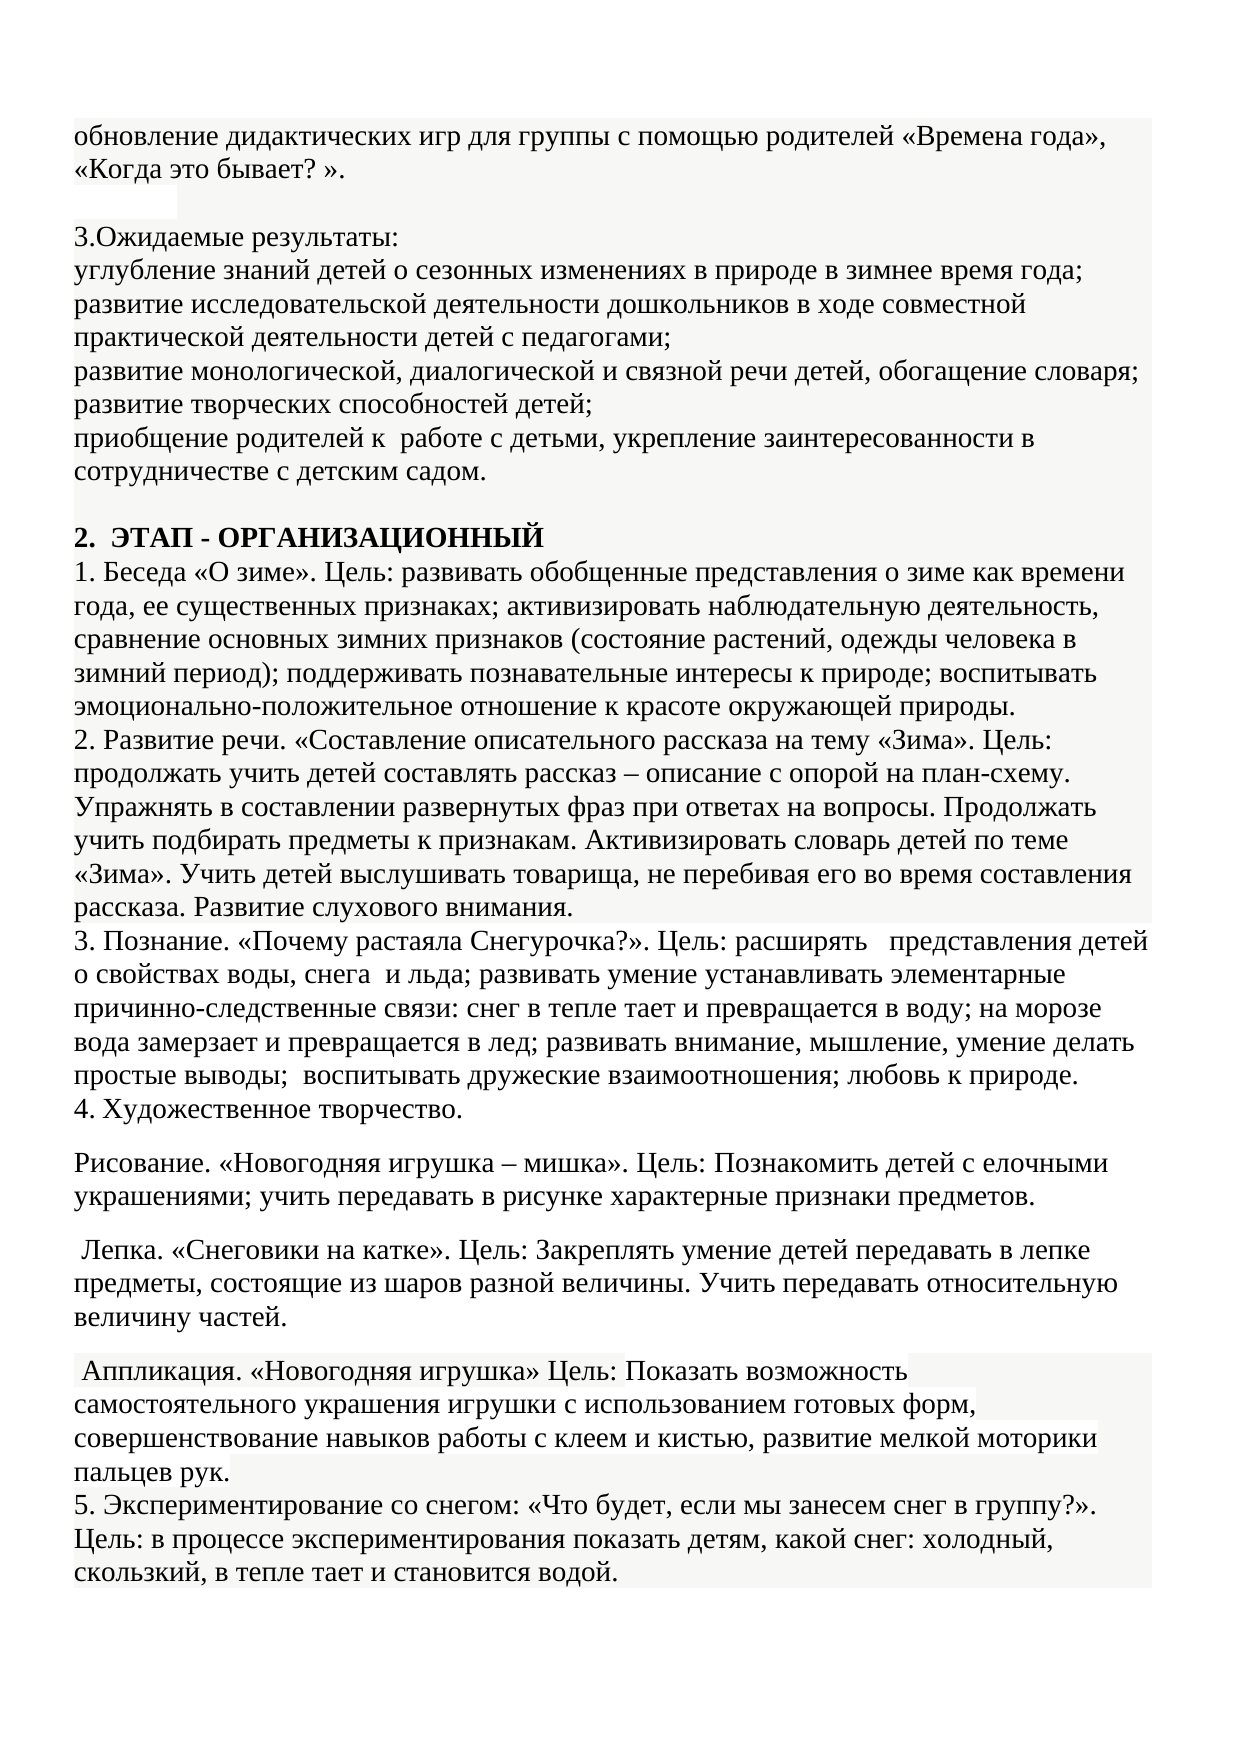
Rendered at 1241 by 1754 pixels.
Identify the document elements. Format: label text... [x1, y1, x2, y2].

text Рисование. «Новогодняя игрушка – мишка». Цель: Познакомить детей с елочными украшениями; учить передавать в рисунке характерные признаки предметов. [74, 1145, 1152, 1212]
text 3. Познание. «Почему растаяла Снегурочка?». Цель: расширять представления детей о свойствах воды, снега и льда; развивать умение устанавливать элементарные причинно-следственные связи: снег в тепле тает и превращается в воду; на морозе вода замерзает и превращается в лед; развивать внимание, мышление, умение делать простые выводы; воспитывать дружеские взаимоотношения; любовь к природе. [74, 923, 1152, 1091]
text углубление знаний детей о сезонных изменениях в природе в зимнее время года; [74, 252, 1152, 286]
text 2. ЭТАП - ОРГАНИЗАЦИОННЫЙ [74, 521, 1152, 554]
text приобщение родителей к работе с детьми, укрепление заинтересованности в сотрудничестве с детским садом. [74, 420, 1152, 487]
text развитие исследовательской деятельности дошкольников в ходе совместной практической деятельности детей с педагогами; [74, 286, 1152, 353]
text 5. Экспериментирование со снегом: «Что будет, если мы занесем снег в группу?». Цель: в процессе экспериментирования показать детям, какой снег: холодный, скользкий, в тепле тает и становится водой. [74, 1487, 1152, 1588]
text Лепка. «Снеговики на катке». Цель: Закреплять умение детей передавать в лепке предметы, состоящие из шаров разной величины. Учить передавать относительную величину частей. [74, 1232, 1152, 1333]
text 2. Развитие речи. «Составление описательного рассказа на тему «Зима». Цель: продолжать учить детей составлять рассказ – описание с опорой на план-схему. Упражнять в составлении развернутых фраз при ответах на вопросы. Продолжать учить подбирать предметы к признакам. Активизировать словарь детей по теме «Зима». Учить детей выслушивать товарища, не перебивая его во время составления рассказа. Развитие слухового внимания. [74, 722, 1152, 923]
text Аппликация. «Новогодняя игрушка» Цель: Показать возможность самостоятельного украшения игрушки с использованием готовых форм, совершенствование навыков работы с клеем и кистью, развитие мелкой моторики пальцев рук. [74, 1353, 625, 1387]
text развитие монологической, диалогической и связной речи детей, обогащение словаря; [74, 353, 1152, 386]
text 4. Художественное творчество. [74, 1091, 1152, 1124]
text развитие творческих способностей детей; [74, 386, 1152, 420]
text 1. Беседа «О зиме». Цель: развивать обобщенные представления о зиме как времени года, ее существенных признаках; активизировать наблюдательную деятельность, сравнение основных зимних признаков (состояние растений, одежды человека в зимний период); поддерживать познавательные интересы к природе; воспитывать эмоционально-положительное отношение к красоте окружающей природы. [74, 554, 1152, 722]
text Аппликация. «Новогодняя игрушка» Цель: Показать возможность самостоятельного украшения игрушки с использованием готовых форм, совершенствование навыков работы с клеем и кистью, развитие мелкой моторики пальцев рук. [230, 1353, 1152, 1487]
text 3.Ожидаемые результаты: [74, 219, 1152, 252]
text обновление дидактических игр для группы с помощью родителей «Времена года», «Когда это бывает? ». [74, 118, 1152, 185]
